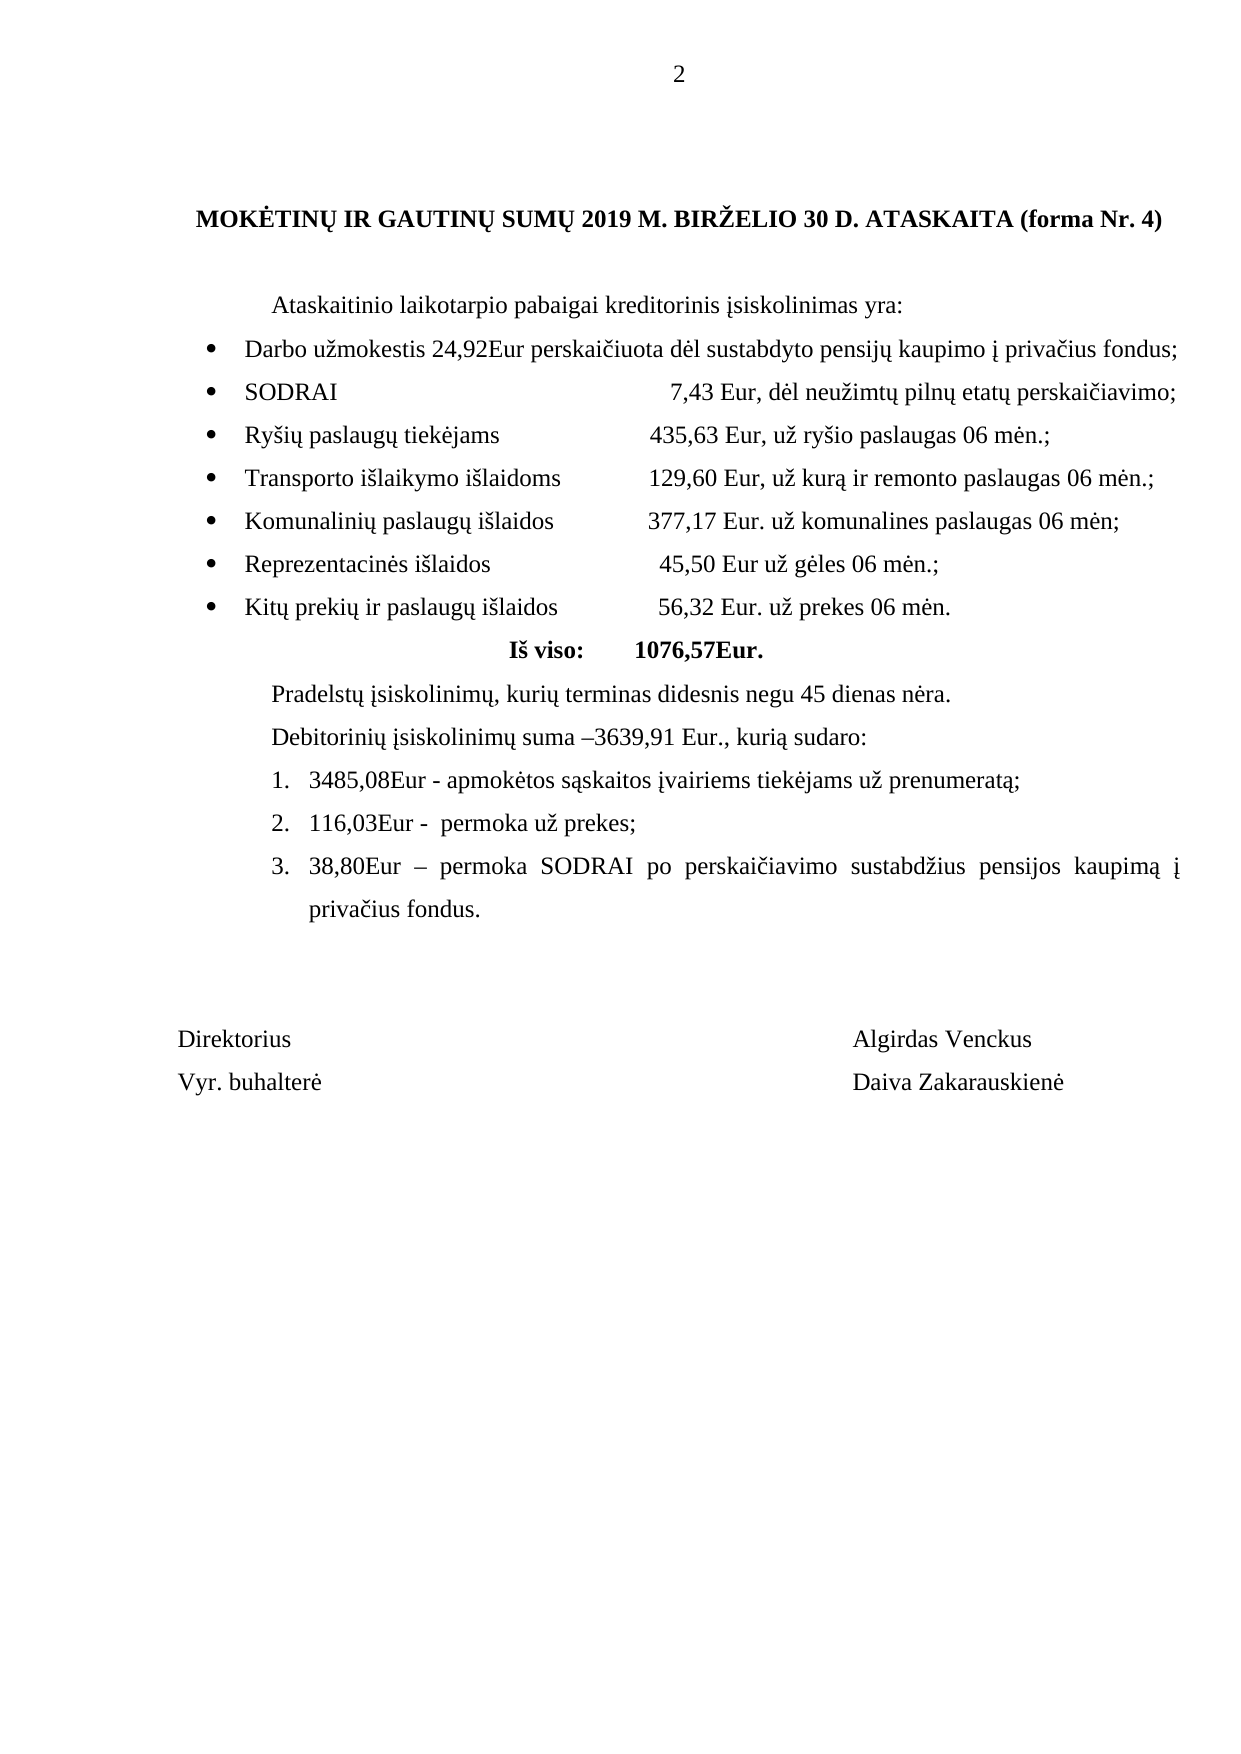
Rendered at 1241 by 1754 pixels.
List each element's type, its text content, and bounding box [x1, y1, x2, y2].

list Komunalinių paslaugų išlaidos 377,17 Eur. už komunalines paslaugas 06 mėn; [207, 506, 1181, 535]
text Direktorius Algirdas Venckus [177, 1024, 1181, 1052]
text Iš viso: 1076,57Eur. [177, 636, 1181, 664]
list Darbo užmokestis 24,92Eur perskaičiuota dėl sustabdyto pensijų kaupimo į privačius fondus; [207, 334, 1181, 362]
text Debitorinių įsiskolinimų suma –3639,91 Eur., kurią sudaro: [177, 722, 1181, 751]
text Pradelstų įsiskolinimų, kurių terminas didesnis negu 45 dienas nėra. [177, 679, 1181, 707]
list Kitų prekių ir paslaugų išlaidos 56,32 Eur. už prekes 06 mėn. [207, 592, 1181, 621]
text Vyr. buhalterė Daiva Zakarauskienė [177, 1067, 1181, 1096]
text Ataskaitinio laikotarpio pabaigai kreditorinis įsiskolinimas yra: [177, 291, 1181, 319]
text MOKĖTINŲ IR GAUTINŲ SUMŲ 2019 M. BIRŽELIO 30 D. ATASKAITA (forma Nr. 4) [177, 204, 1181, 233]
list 3485,08Eur - apmokėtos sąskaitos įvairiems tiekėjams už prenumeratą; [271, 765, 1181, 794]
list SODRAI 7,43 Eur, dėl neužimtų pilnų etatų perskaičiavimo; [207, 377, 1181, 406]
list 116,03Eur - permoka už prekes; [271, 808, 1181, 837]
list Reprezentacinės išlaidos 45,50 Eur už gėles 06 mėn.; [207, 549, 1181, 578]
list 38,80Eur – permoka SODRAI po perskaičiavimo sustabdžius pensijos kaupimą į privačius fondus. [271, 851, 1181, 923]
list Ryšių paslaugų tiekėjams 435,63 Eur, už ryšio paslaugas 06 mėn.; [207, 420, 1181, 449]
list Transporto išlaikymo išlaidoms 129,60 Eur, už kurą ir remonto paslaugas 06 mėn.; [207, 463, 1181, 492]
